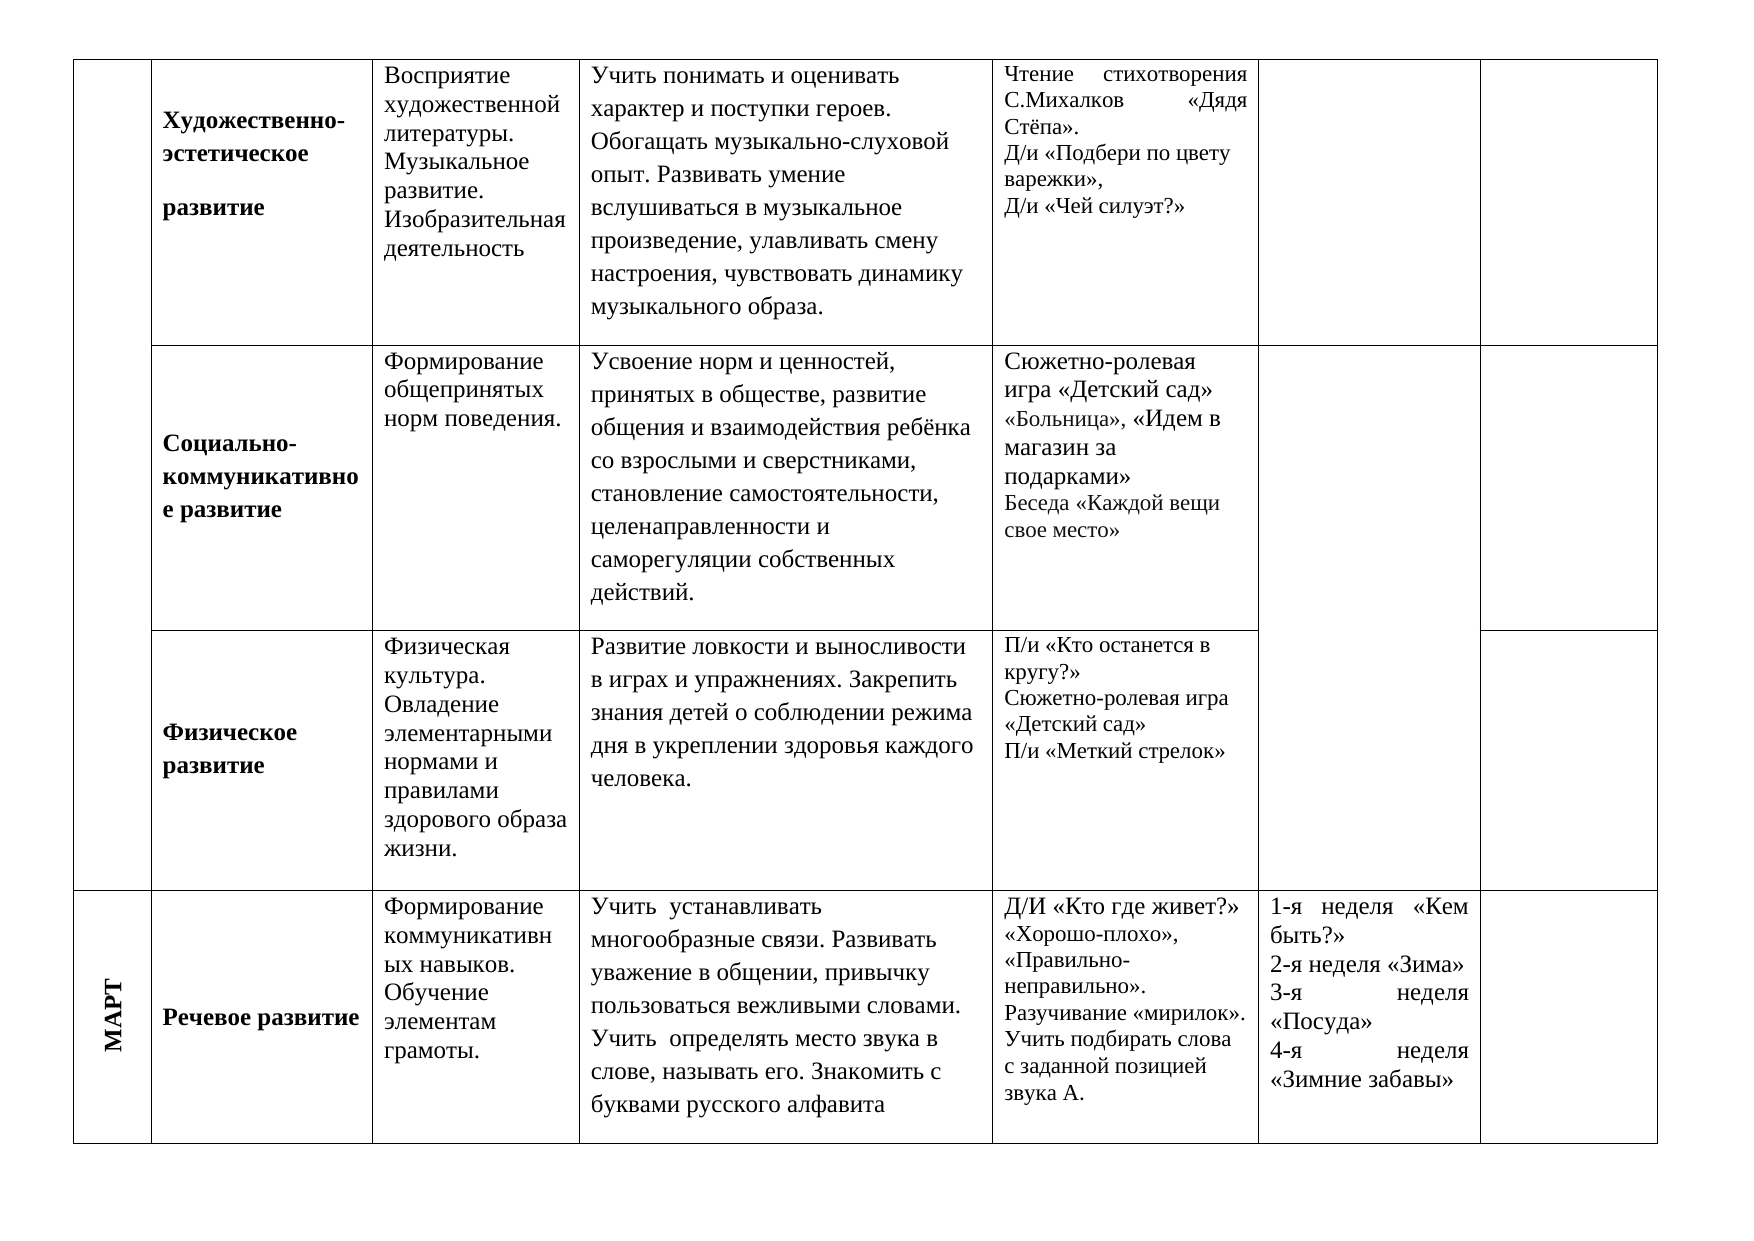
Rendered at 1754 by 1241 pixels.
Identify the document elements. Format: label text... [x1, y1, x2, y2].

table_cell Речевое развитие [152, 891, 372, 1143]
table_cell П/и «Кто останется в кругу?» Сюжетно-ролевая игра «Детский сад» П/и «Меткий стрелок» [993, 631, 1258, 890]
table_cell Социально-коммуникативное развитие [152, 346, 372, 630]
table_cell [1481, 346, 1657, 630]
table_cell Восприятие художественной литературы. Музыкальное развитие. Изобразительная деятельность [373, 60, 579, 345]
table_cell Чтение стихотворения С.Михалков «Дядя Стёпа». Д/и «Подбери по цвету варежки», Д/и «Чей силуэт?» [993, 60, 1258, 345]
table_cell Учить устанавливать многообразные связи. Развивать уважение в общении, привычку пользоваться вежливыми словами. Учить определять место звука в слове, называть его. Знакомить с буквами русского алфавита [580, 891, 992, 1143]
table_cell Усвоение норм и ценностей, принятых в обществе, развитие общения и взаимодействия ребёнка со взрослыми и сверстниками, становление самостоятельности, целенаправленности и саморегуляции собственных действий. [580, 346, 992, 630]
table_cell [1481, 60, 1657, 345]
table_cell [1259, 891, 1480, 1143]
table_cell Физическое развитие [152, 631, 372, 890]
table_cell Учить понимать и оценивать характер и поступки героев. Обогащать музыкально-слуховой опыт. Развивать умение вслушиваться в музыкальное произведение, улавливать смену настроения, чувствовать динамику музыкального образа. [580, 60, 992, 345]
table_cell [1481, 891, 1657, 1143]
table_cell Развитие ловкости и выносливости в играх и упражнениях. Закрепить знания детей о соблюдении режима дня в укреплении здоровья каждого человека. [580, 631, 992, 890]
table_cell [1259, 346, 1480, 890]
table_cell Сюжетно-ролевая игра «Детский сад» «Больница», «Идем в магазин за подарками» Беседа «Каждой вещи свое место» [993, 346, 1258, 630]
table_cell Д/И «Кто где живет?» «Хорошо-плохо», «Правильно-неправильно». Разучивание «мирилок». Учить подбирать слова с заданной позицией звука А. [993, 891, 1258, 1143]
table_cell Формирование общепринятых норм поведения. [373, 346, 579, 630]
table_cell [1481, 631, 1657, 890]
table_cell МАРТ [74, 891, 151, 1143]
table_cell Художественно-эстетическое развитие [152, 60, 372, 345]
table_cell Формирование коммуникативных навыков. Обучение элементам грамоты. [373, 891, 579, 1143]
table_cell Физическая культура. Овладение элементарными нормами и правилами здорового образа жизни. [373, 631, 579, 890]
